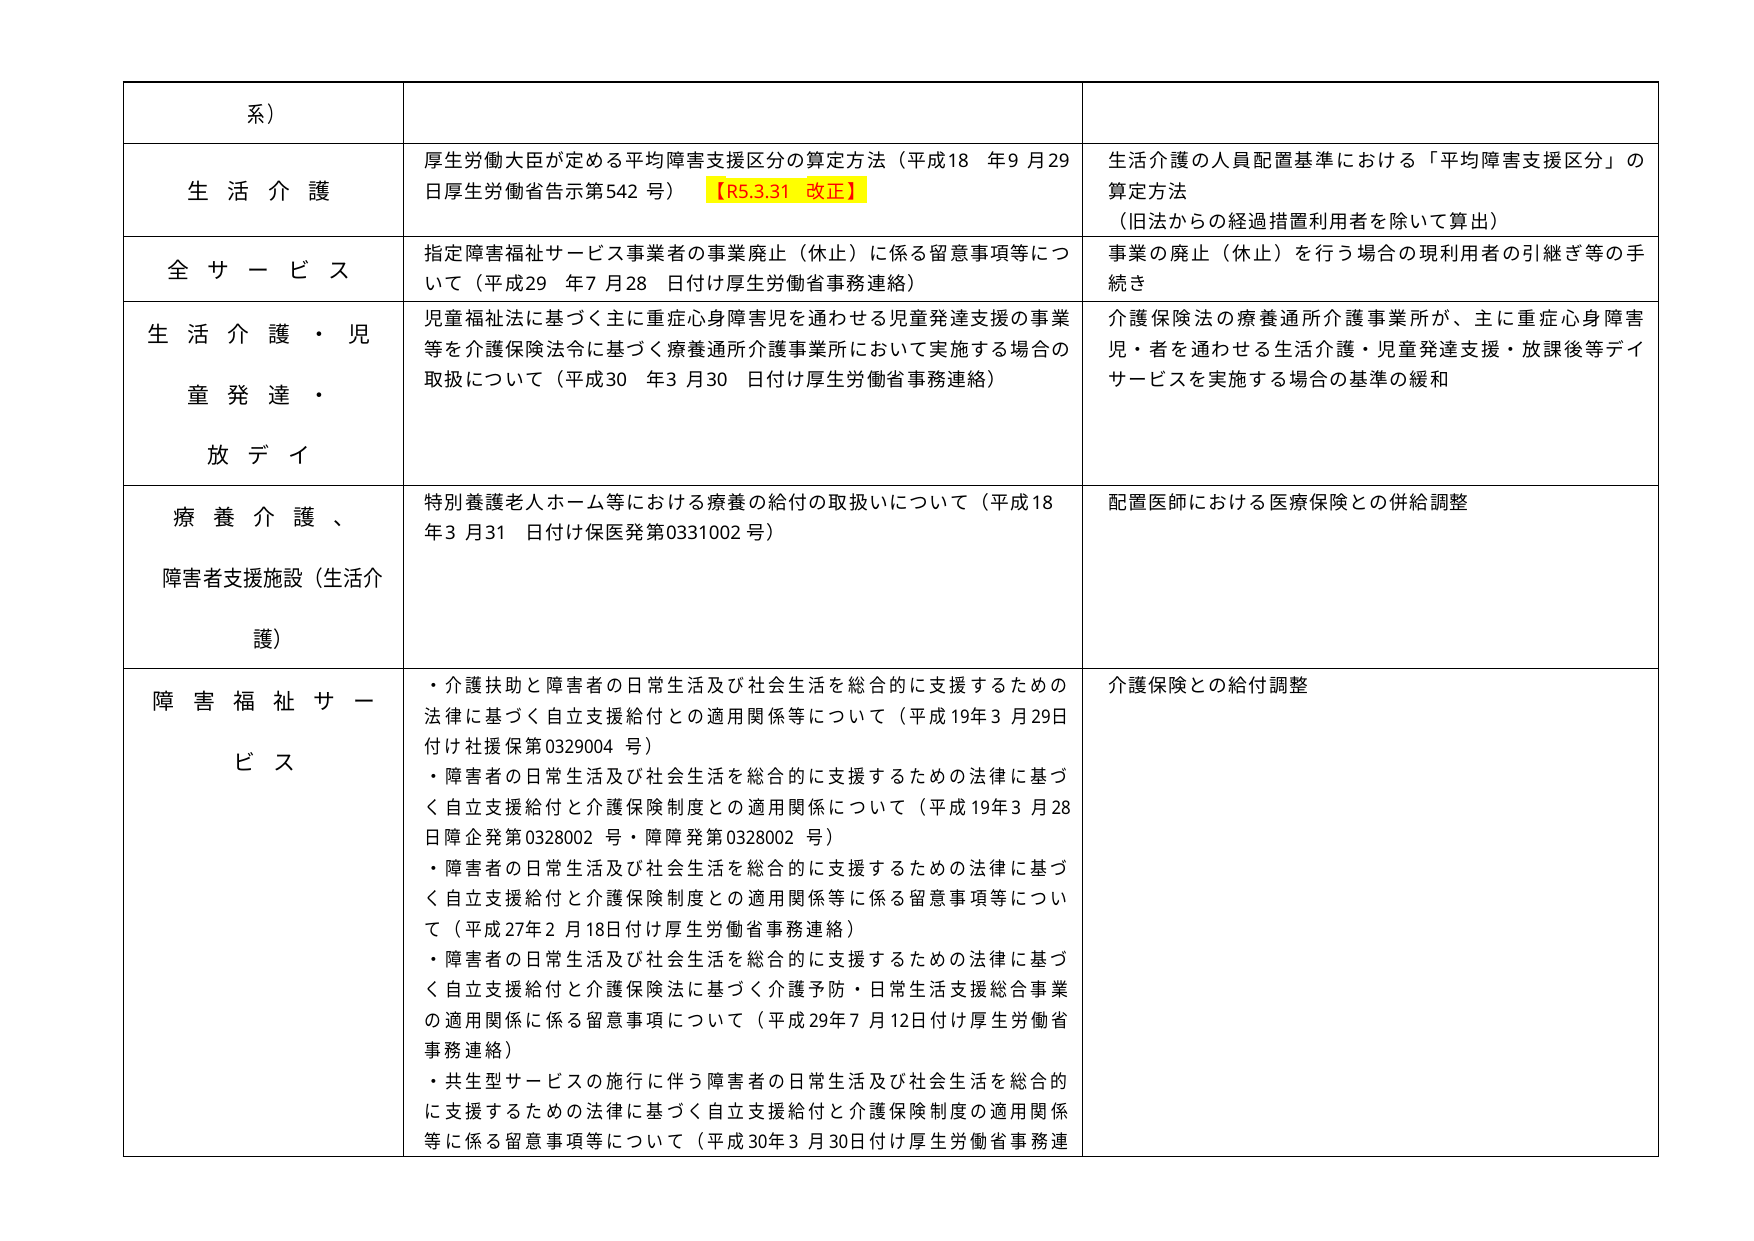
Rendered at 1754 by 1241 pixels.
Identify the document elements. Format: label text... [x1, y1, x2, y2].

table_cell 生活介護 [124, 144, 403, 236]
table_cell 生活介護の人員配置基準における「平均障害支援区分」の算定方法 （旧法からの経過措置利用者を除いて算出） [1083, 144, 1658, 236]
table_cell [404, 83, 1082, 143]
table_cell 指定障害福祉サービス事業者の事業廃止（休止）に係る留意事項等について（平成29年7月28日付け厚生労働省事務連絡） [404, 237, 1082, 301]
table_cell 療養介護、 障害者支援施設（生活介護） [124, 486, 403, 668]
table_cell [404, 669, 1082, 1156]
table_cell 障害福祉サービス（通所系） [124, 83, 403, 143]
table_cell 事業の廃止（休止）を行う場合の現利用者の引継ぎ等の手続き [1083, 237, 1658, 301]
table_cell 厚生労働大臣が定める平均障害支援区分の算定方法（平成18年9月29日厚生労働省告示第542号） 【R5.3.31改正】 [404, 144, 1082, 236]
table_cell 児童福祉法に基づく主に重症心身障害児を通わせる児童発達支援の事業等を介護保険法令に基づく療養通所介護事業所において実施する場合の取扱について（平成30年3月30日付け厚生労働省事務連絡） [404, 302, 1082, 485]
table_cell 介護保険との給付調整 [1083, 669, 1658, 1156]
table_cell 障害福祉サービス [124, 669, 403, 1156]
table_cell 配置医師における医療保険との併給調整 [1083, 486, 1658, 668]
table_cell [1083, 83, 1658, 143]
table_cell 特別養護老人ホーム等における療養の給付の取扱いについて（平成18年3月31日付け保医発第0331002号） [404, 486, 1082, 668]
table_cell 生活介護・児童発達・ 放デイ [124, 302, 403, 485]
table_cell 全サービス [124, 237, 403, 301]
table_cell 介護保険法の療養通所介護事業所が、主に重症心身障害児・者を通わせる生活介護・児童発達支援・放課後等デイサービスを実施する場合の基準の緩和 [1083, 302, 1658, 485]
